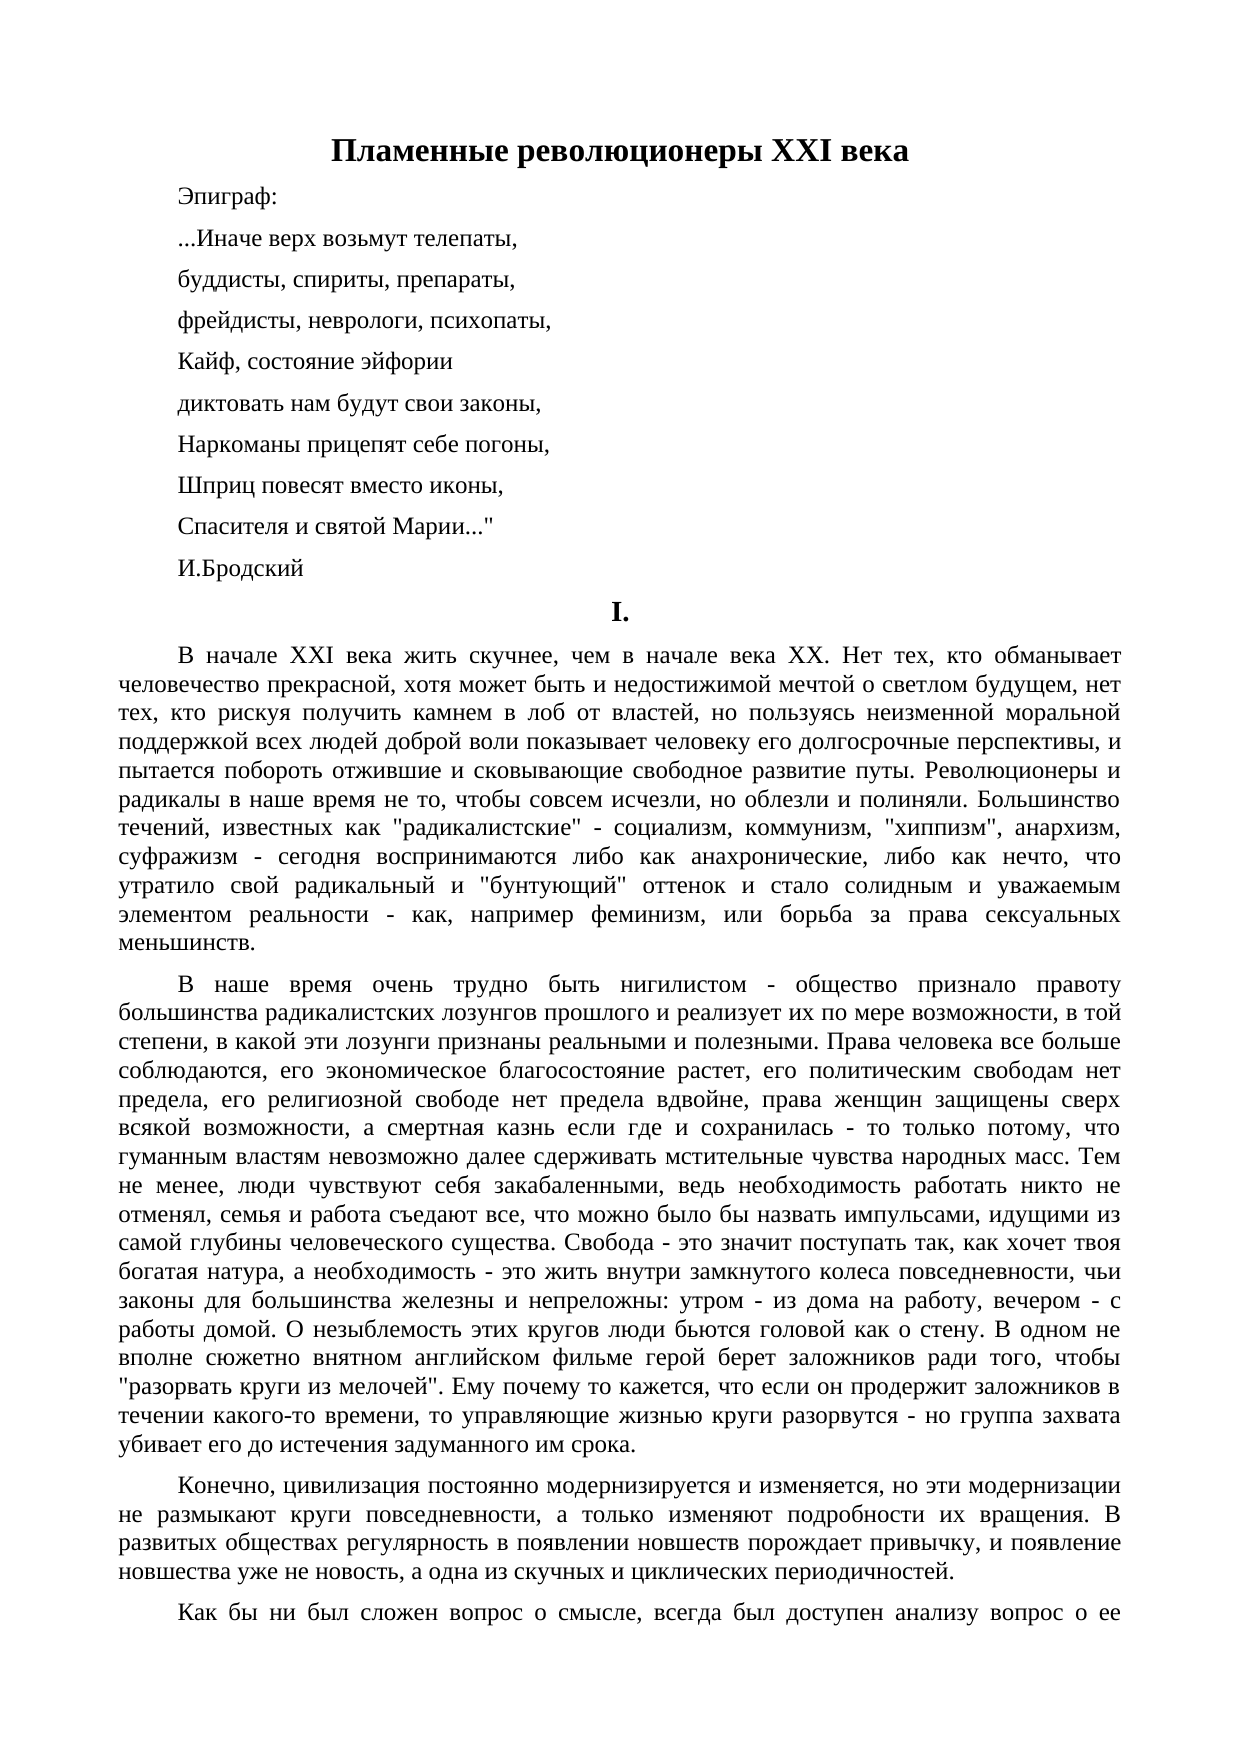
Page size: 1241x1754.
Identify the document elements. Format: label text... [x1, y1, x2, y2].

text буддисты, спириты, препараты, [118, 264, 1122, 293]
text В наше время очень трудно быть нигилистом - общество признало правоту большинства радикалистских лозунгов прошлого и реализует их по мере возможности, в той степени, в какой эти лозунги признаны реальными и полезными. Права человека все больше соблюдаются, его экономическое благосостояние растет, его политическим свободам нет предела, его религиозной свободе нет предела вдвойне, права женщин защищены сверх всякой возможности, а смертная казнь если где и сохранилась - то только потому, что гуманным властям невозможно далее сдерживать мстительные чувства народных масс. Тем не менее, люди чувствуют себя закабаленными, ведь необходимость работать никто не отменял, семья и работа съедают все, что можно было бы назвать импульсами, идущими из самой глубины человеческого существа. Свобода - это значит поступать так, как хочет твоя богатая натура, а необходимость - это жить внутри замкнутого колеса повседневности, чьи законы для большинства железны и непреложны: утром - из дома на работу, вечером - с работы домой. О незыблемость этих кругов люди бьются головой как о стену. В одном не вполне сюжетно внятном английском фильме герой берет заложников ради того, чтобы "разорвать круги из мелочей". Ему почему то кажется, что если он продержит заложников в течении какого-то времени, то управляющие жизнью круги разорвутся - но группа захвата убивает его до истечения задуманного им срока. [118, 969, 1122, 1457]
text Наркоманы прицепят себе погоны, [118, 429, 1122, 458]
text Конечно, цивилизация постоянно модернизируется и изменяется, но эти модернизации не размыкают круги повседневности, а только изменяют подробности их вращения. В развитых обществах регулярность в появлении новшеств порождает привычку, и появление новшества уже не новость, а одна из скучных и циклических периодичностей. [118, 1470, 1122, 1585]
text Шприц повесят вместо иконы, [118, 470, 1122, 499]
text фрейдисты, неврологи, психопаты, [118, 305, 1122, 334]
text ...Иначе верх возьмут телепаты, [118, 223, 1122, 251]
text Кайф, состояние эйфории [118, 346, 1122, 375]
text Эпиграф: [118, 181, 1122, 210]
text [118, 1597, 1122, 1626]
text I. [118, 594, 1122, 627]
text диктовать нам будут свои законы, [118, 388, 1122, 416]
text Спасителя и святой Марии..." [118, 511, 1122, 540]
text В начале ХХI века жить скучнее, чем в начале века ХХ. Нет тех, кто обманывает человечество прекрасной, хотя может быть и недостижимой мечтой о светлом будущем, нет тех, кто рискуя получить камнем в лоб от властей, но пользуясь неизменной моральной поддержкой всех людей доброй воли показывает человеку его долгосрочные перспективы, и пытается побороть отжившие и сковывающие свободное развитие путы. Революционеры и радикалы в наше время не то, чтобы совсем исчезли, но облезли и полиняли. Большинство течений, известных как "радикалистские" - социализм, коммунизм, "хиппизм", анархизм, суфражизм - сегодня воспринимаются либо как анахронические, либо как нечто, что утратило свой радикальный и "бунтующий" оттенок и стало солидным и уважаемым элементом реальности - как, например феминизм, или борьба за права сексуальных меньшинств. [118, 640, 1122, 956]
text Пламенные революционеры ХХI века [118, 131, 1122, 169]
text И.Бродский [118, 553, 1122, 581]
